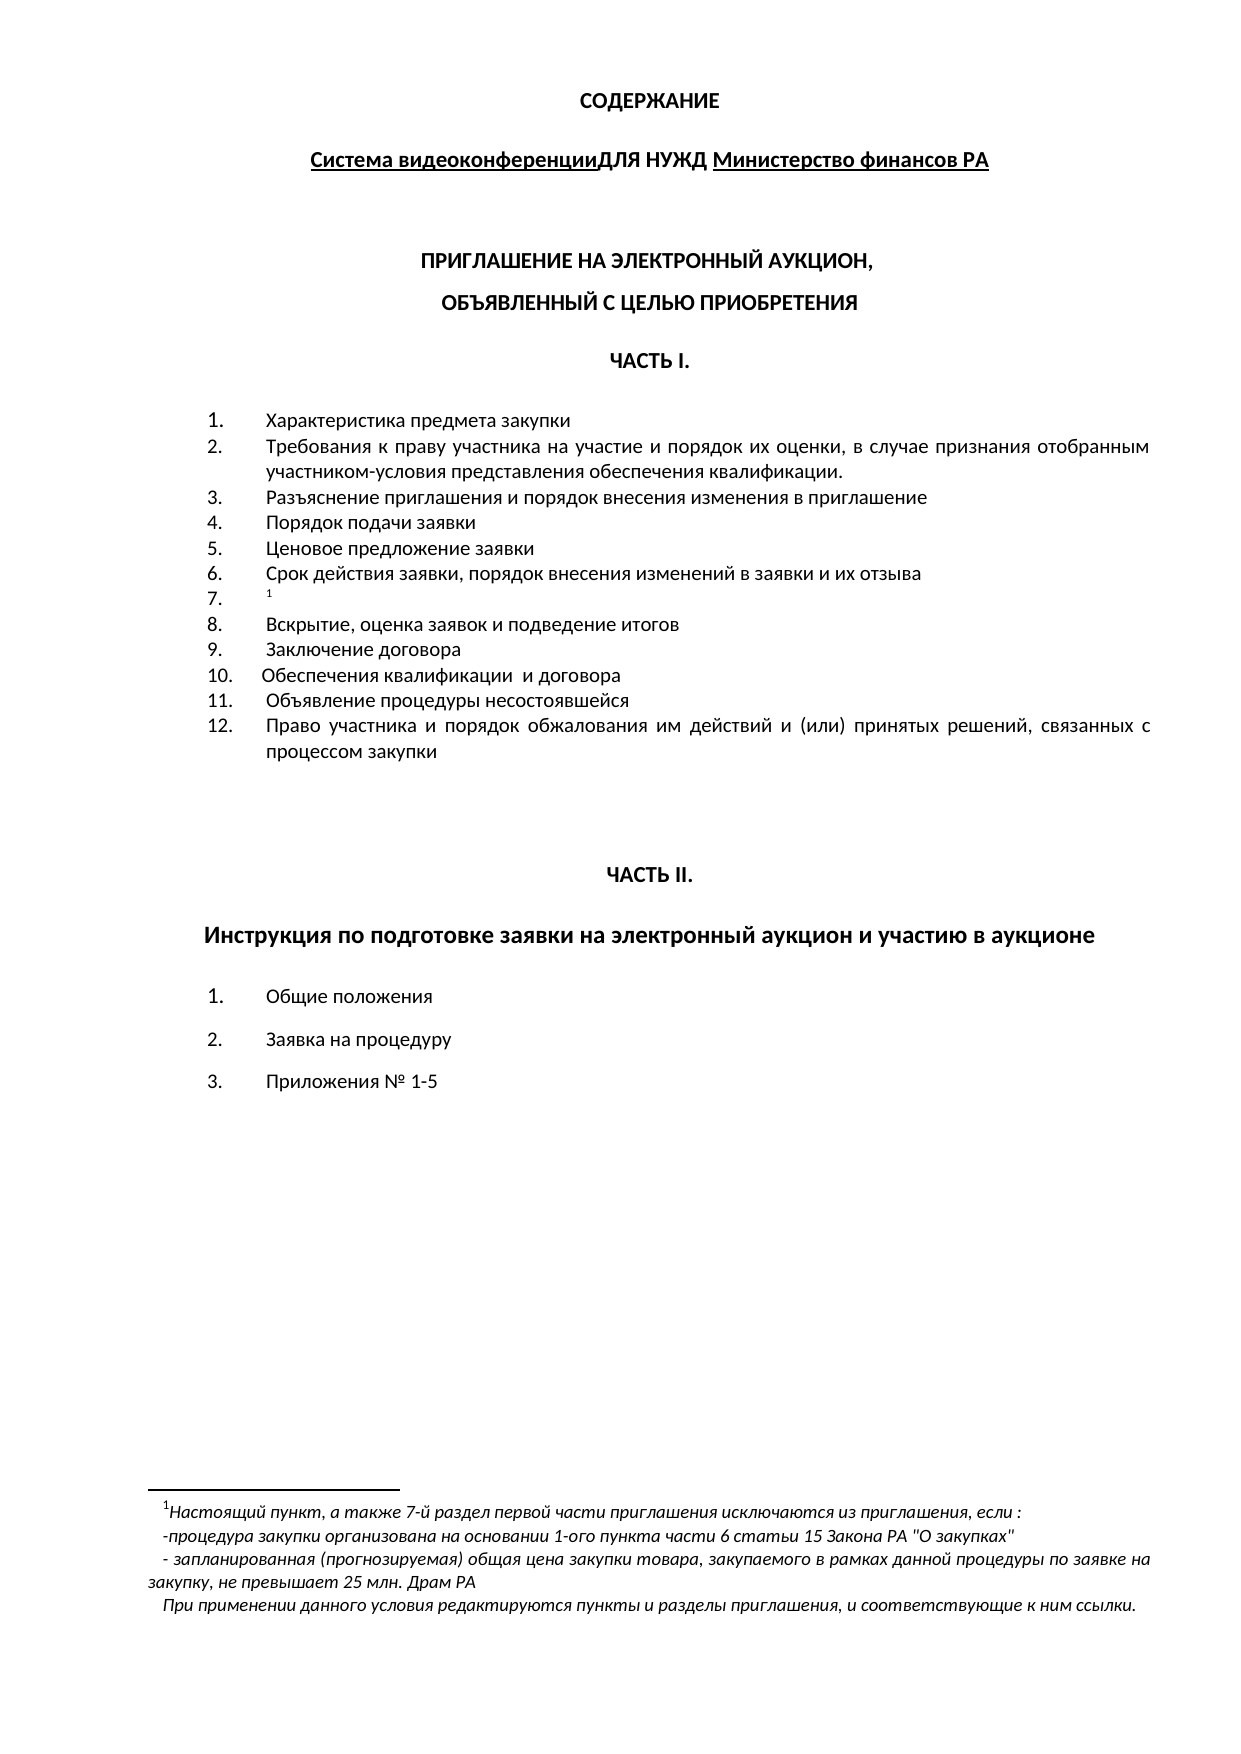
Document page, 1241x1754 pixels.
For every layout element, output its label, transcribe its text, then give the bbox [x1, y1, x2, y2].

text 3. Приложения № 1-5 [207, 1068, 1152, 1093]
text 6. Срок действия заявки, порядок внесения изменений в заявки и их отзыва [207, 560, 1152, 586]
text 11. Объявление процедуры несостоявшейся [207, 687, 1152, 713]
text ЧАСТЬ I. [148, 346, 1152, 374]
text ЧАСТЬ II. [148, 860, 1152, 888]
text 1. Характеристика предмета закупки [207, 405, 1152, 433]
text Инструкция по подготовке заявки на электронный аукцион и участию в аукционе [148, 919, 1152, 949]
text 9. Заключение договора [207, 636, 1152, 662]
text 2. Заявка на процедуру [207, 1026, 1152, 1051]
text 5. Ценовое предложение заявки [207, 535, 1152, 560]
text 12. Право участника и порядок обжалования им действий и (или) принятых решений, связанных с процессом закупки [207, 713, 1152, 763]
text ПРИГЛАШЕНИЕ НА ЭЛЕКТРОННЫЙ АУКЦИОН, ОБЪЯВЛЕННЫЙ С ЦЕЛЬЮ ПРИОБРЕТЕНИЯ [148, 246, 1152, 316]
text 7. [207, 586, 1152, 611]
text 4. Порядок подачи заявки [207, 509, 1152, 535]
text СОДЕРЖАНИЕ [148, 86, 1152, 114]
text 10. Обеспечения квалификации и договора [207, 662, 1152, 687]
text 1. Общие положения [207, 981, 1152, 1009]
text Система видеоконференцииДЛЯ НУЖД Министерство финансов РА [148, 145, 1152, 173]
text 8. Вскрытие, оценка заявок и подведение итогов [207, 611, 1152, 636]
text 2. Требования к праву участника на участие и порядок их оценки, в случае признания отобранным участником-условия представления обеспечения квалификации. [207, 433, 1152, 484]
text 3. Разъяснение приглашения и порядок внесения изменения в приглашение [207, 484, 1152, 509]
